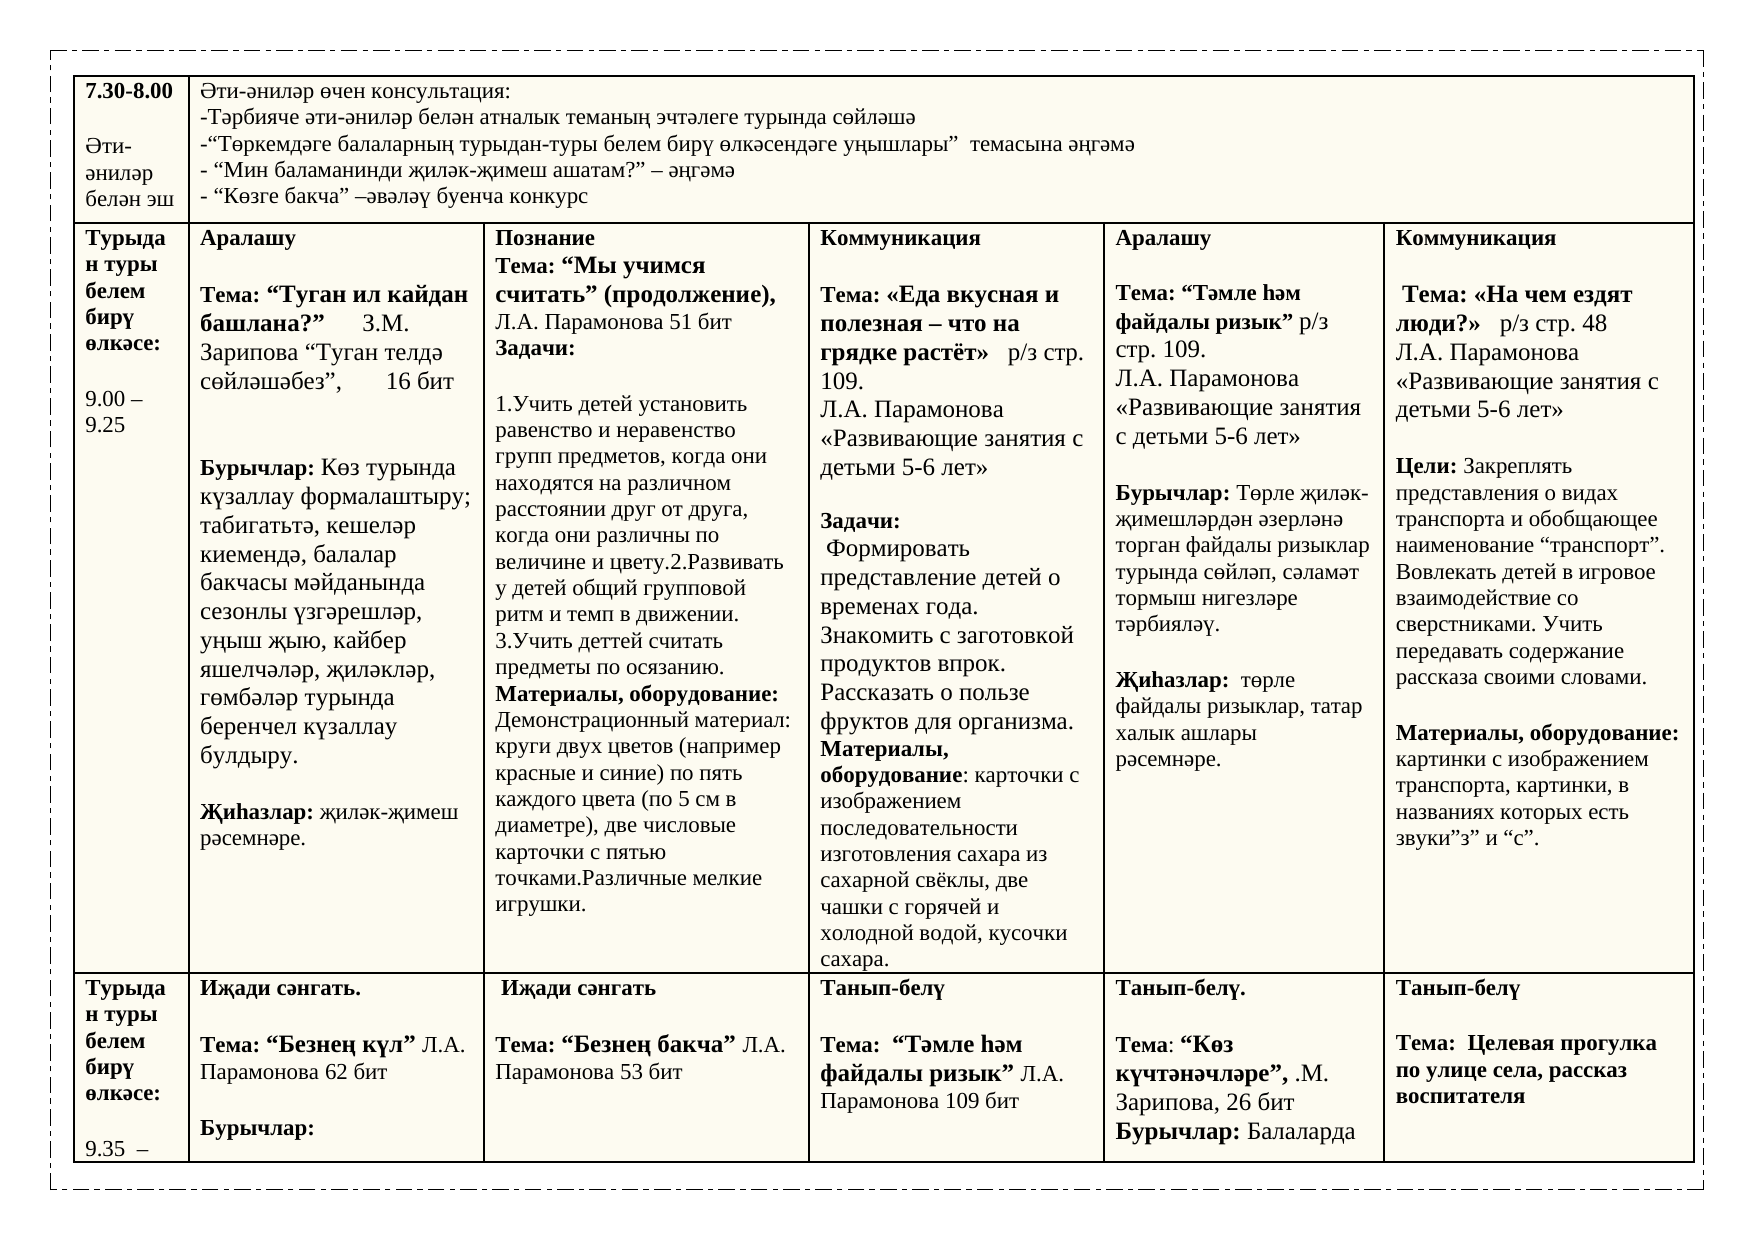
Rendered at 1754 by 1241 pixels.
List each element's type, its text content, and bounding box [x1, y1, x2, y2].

table_cell Аралашу Тема: “Тәмле һәм файдалы ризык” р/з стр. 109. Л.А. Парамонова «Развивающие занятия с детьми 5-6 лет» Бурычлар: Төрле җиләк-җимешләрдән әзерләнә торган файдалы ризыклар турында сөйләп, сәламәт тормыш нигезләре тәрбияләү. Җиһазлар: төрле файдалы ризыклар, татар халык ашлары рәсемнәре. [1105, 224, 1383, 972]
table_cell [485, 974, 808, 1161]
table_cell Познание Тема: “Мы учимся считать” (продолжение), Л.А. Парамонова 51 бит Задачи: 1.Учить детей установить равенство и неравенство групп предметов, когда они находятся на различном расстоянии друг от друга, когда они различны по величине и цвету.2.Развивать у детей общий групповой ритм и темп в движении. 3.Учить деттей считать предметы по осязанию. Материалы, оборудование: Демонстрационный материал: круги двух цветов (например красные и синие) по пять каждого цвета (по 5 см в диаметре), две числовые карточки с пятью точками.Различные мелкие игрушки. [485, 224, 808, 972]
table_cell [75, 974, 188, 1161]
table_cell Аралашу Тема: “Туган ил кайдан башлана?” З.М. Зарипова “Туган телдә сөйләшәбез”, 16 бит Бурычлар: Көз турында күзаллау формалаштыру; табигатьтә, кешеләр киемендә, балалар бакчасы мәйданында сезонлы үзгәрешләр, уңыш җыю, кайбер яшелчәләр, җиләкләр, гөмбәләр турында беренчел күзаллау булдыру. Җиһазлар: җиләк-җимеш рәсемнәре. [190, 224, 483, 972]
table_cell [1385, 974, 1693, 1161]
table_cell Турыдан туры белем бирү өлкәсе: 9.00 – 9.25 [75, 224, 188, 972]
table_cell Коммуникация Тема: «На чем ездят люди?» р/з стр. 48 Л.А. Парамонова «Развивающие занятия с детьми 5-6 лет» Цели: Закреплять представления о видах транспорта и обобщающее наименование “транспорт”. Вовлекать детей в игровое взаимодействие со сверстниками. Учить передавать содержание рассказа своими словами. Материалы, оборудование: картинки с изображением транспорта, картинки, в названиях которых есть звуки”з” и “с”. [1385, 224, 1693, 972]
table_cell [190, 974, 483, 1161]
table_cell Коммуникация Тема: «Еда вкусная и полезная – что на грядке растёт» р/з стр. 109. Л.А. Парамонова «Развивающие занятия с детьми 5-6 лет» Задачи: Формировать представление детей о временах года. Знакомить с заготовкой продуктов впрок. Рассказать о пользе фруктов для организма. Материалы, оборудование: карточки с изображением последовательности изготовления сахара из сахарной свёклы, две чашки с горячей и холодной водой, кусочки сахара. [810, 224, 1103, 972]
table_cell 7.30-8.00 Әти-әниләр белән эш [75, 77, 188, 222]
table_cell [1105, 974, 1383, 1161]
table_cell Әти-әниләр өчен консультация: -Тәрбияче әти-әниләр белән атналык теманың эчтәлеге турында сөйләшә -“Төркемдәге балаларның турыдан-туры белем бирү өлкәсендәге уңышлары” темасына әңгәмә - “Мин баламанинди җиләк-җимеш ашатам?” – әңгәмә - “Көзге бакча” –әвәләү буенча конкурс [190, 77, 1693, 222]
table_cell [810, 974, 1103, 1161]
